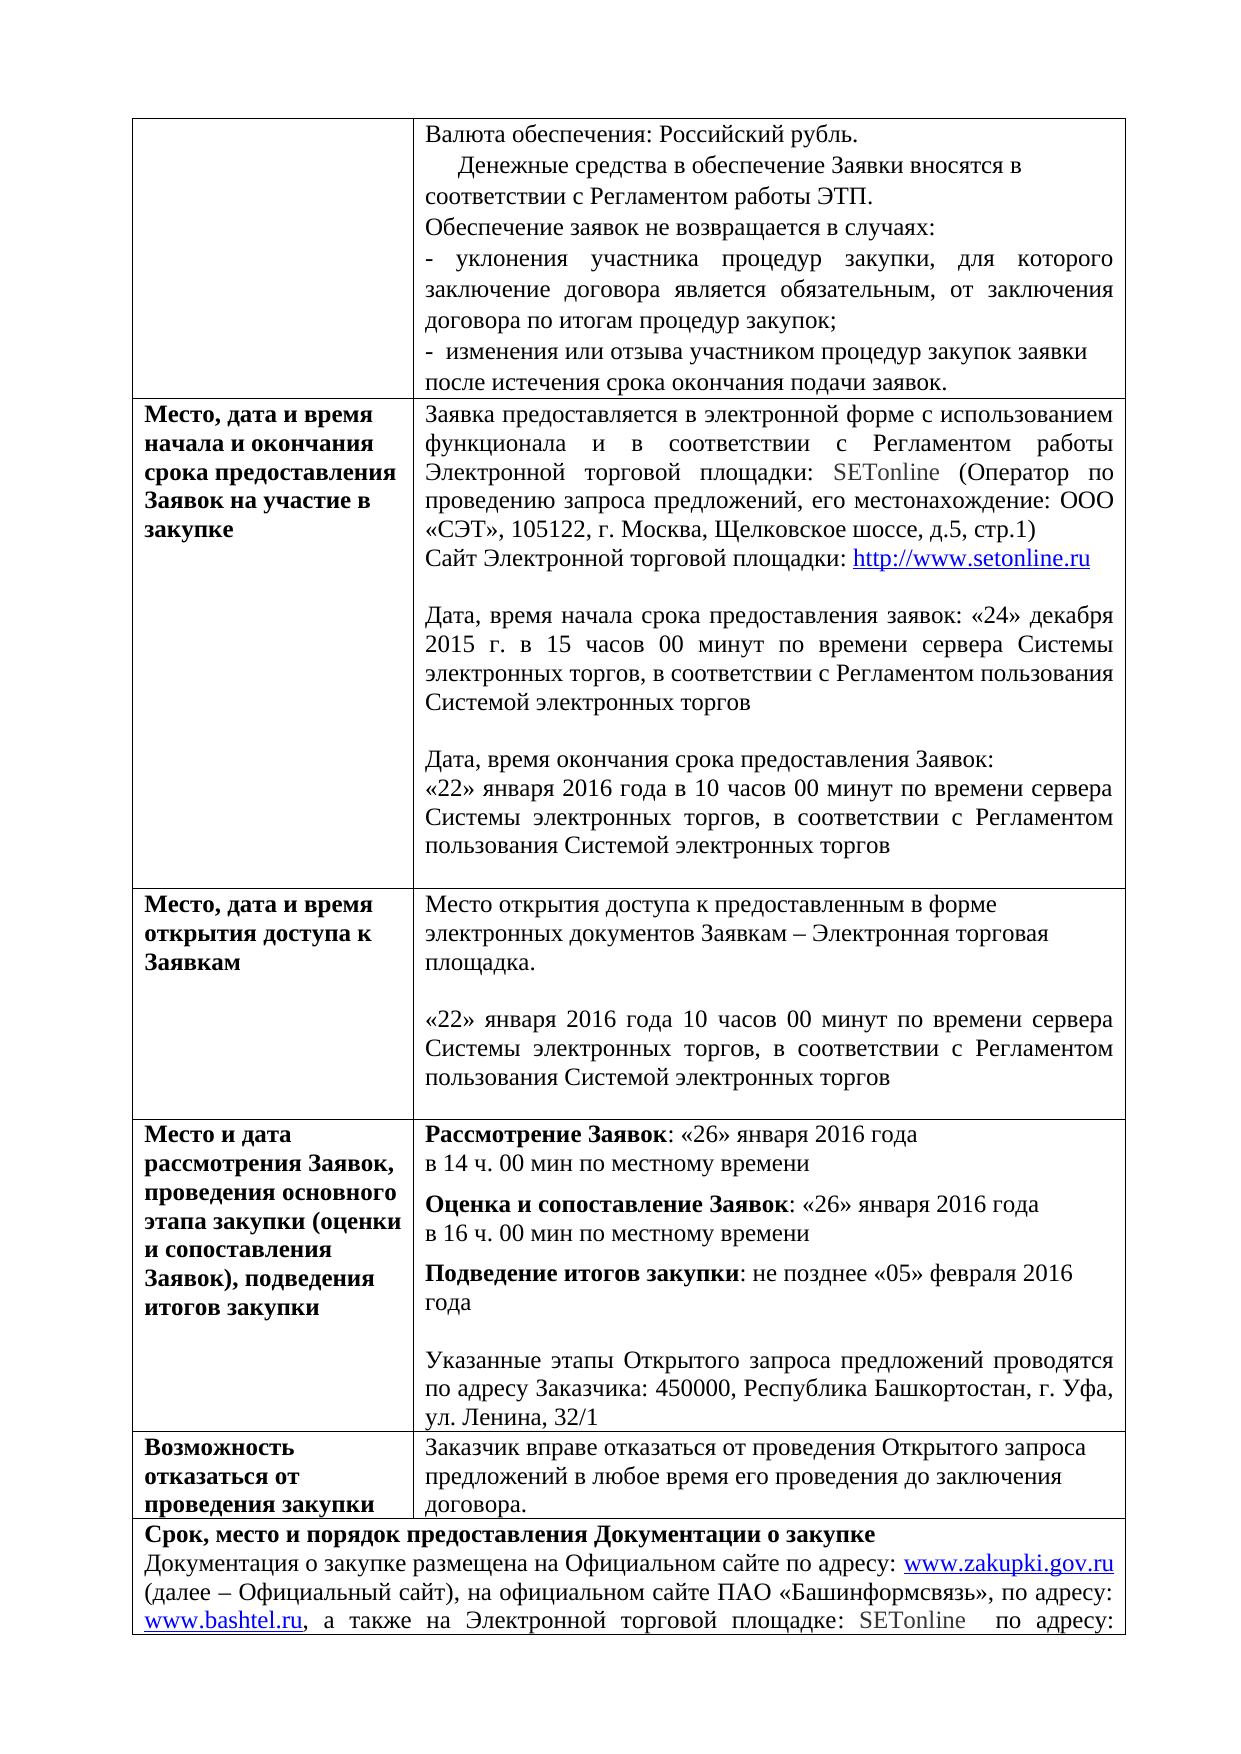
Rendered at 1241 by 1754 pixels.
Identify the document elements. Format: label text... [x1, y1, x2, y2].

table_cell Место, дата и время открытия доступа к Заявкам [133, 889, 413, 1118]
table_cell Заявка предоставляется в электронной форме с использованием функционала и в соответствии с Регламентом работы Электронной торговой площадки: SETonline (Оператор по проведению запроса предложений, его местонахождение: ООО «СЭТ», . Москва, Щелковское шоссе, д.5, стр.1) Сайт Электронной торговой площадки: http://www.setonline.ru Дата, время начала срока предоставления заявок: «24» декабря 2015 г. в 15 часов 00 минут по времени сервера Системы электронных торгов, в соответствии с Регламентом пользования Системой электронных торгов Дата, время окончания срока предоставления Заявок: «22» января 2016 года в 10 часов 00 минут по времени сервера Системы электронных торгов, в соответствии с Регламентом пользования Системой электронных торгов [414, 399, 1125, 888]
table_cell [133, 1519, 1125, 1634]
table_cell Рассмотрение Заявок: «26» января 2016 года в 14 ч. 00 мин по местному времени Оценка и сопоставление Заявок: «26» января 2016 года в 16 ч. 00 мин по местному времени Подведение итогов закупки: не позднее «05» февраля 2016 года Указанные этапы Открытого запроса предложений проводятся по адресу Заказчика: 450000, Республика Башкортостан, г. Уфа, ул. Ленина, 32/1 [414, 1120, 1125, 1431]
table_cell Место, дата и время начала и окончания срока предоставления Заявок на участие в закупке [133, 399, 413, 888]
table_cell Возможность отказаться от проведения закупки [133, 1432, 413, 1518]
table_cell Заказчик вправе отказаться от проведения Открытого запроса предложений в любое время его проведения до заключения договора. [414, 1432, 1125, 1518]
table_cell Место и дата рассмотрения Заявок, проведения основного этапа закупки (оценки и сопоставления Заявок), подведения итогов закупки [133, 1120, 413, 1431]
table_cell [133, 119, 413, 398]
table_cell Место открытия доступа к предоставленным в форме электронных документов Заявкам – Электронная торговая площадка. «22» января 2016 года 10 часов 00 минут по времени сервера Системы электронных торгов, в соответствии с Регламентом пользования Системой электронных торгов [414, 889, 1125, 1118]
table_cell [414, 119, 1125, 398]
